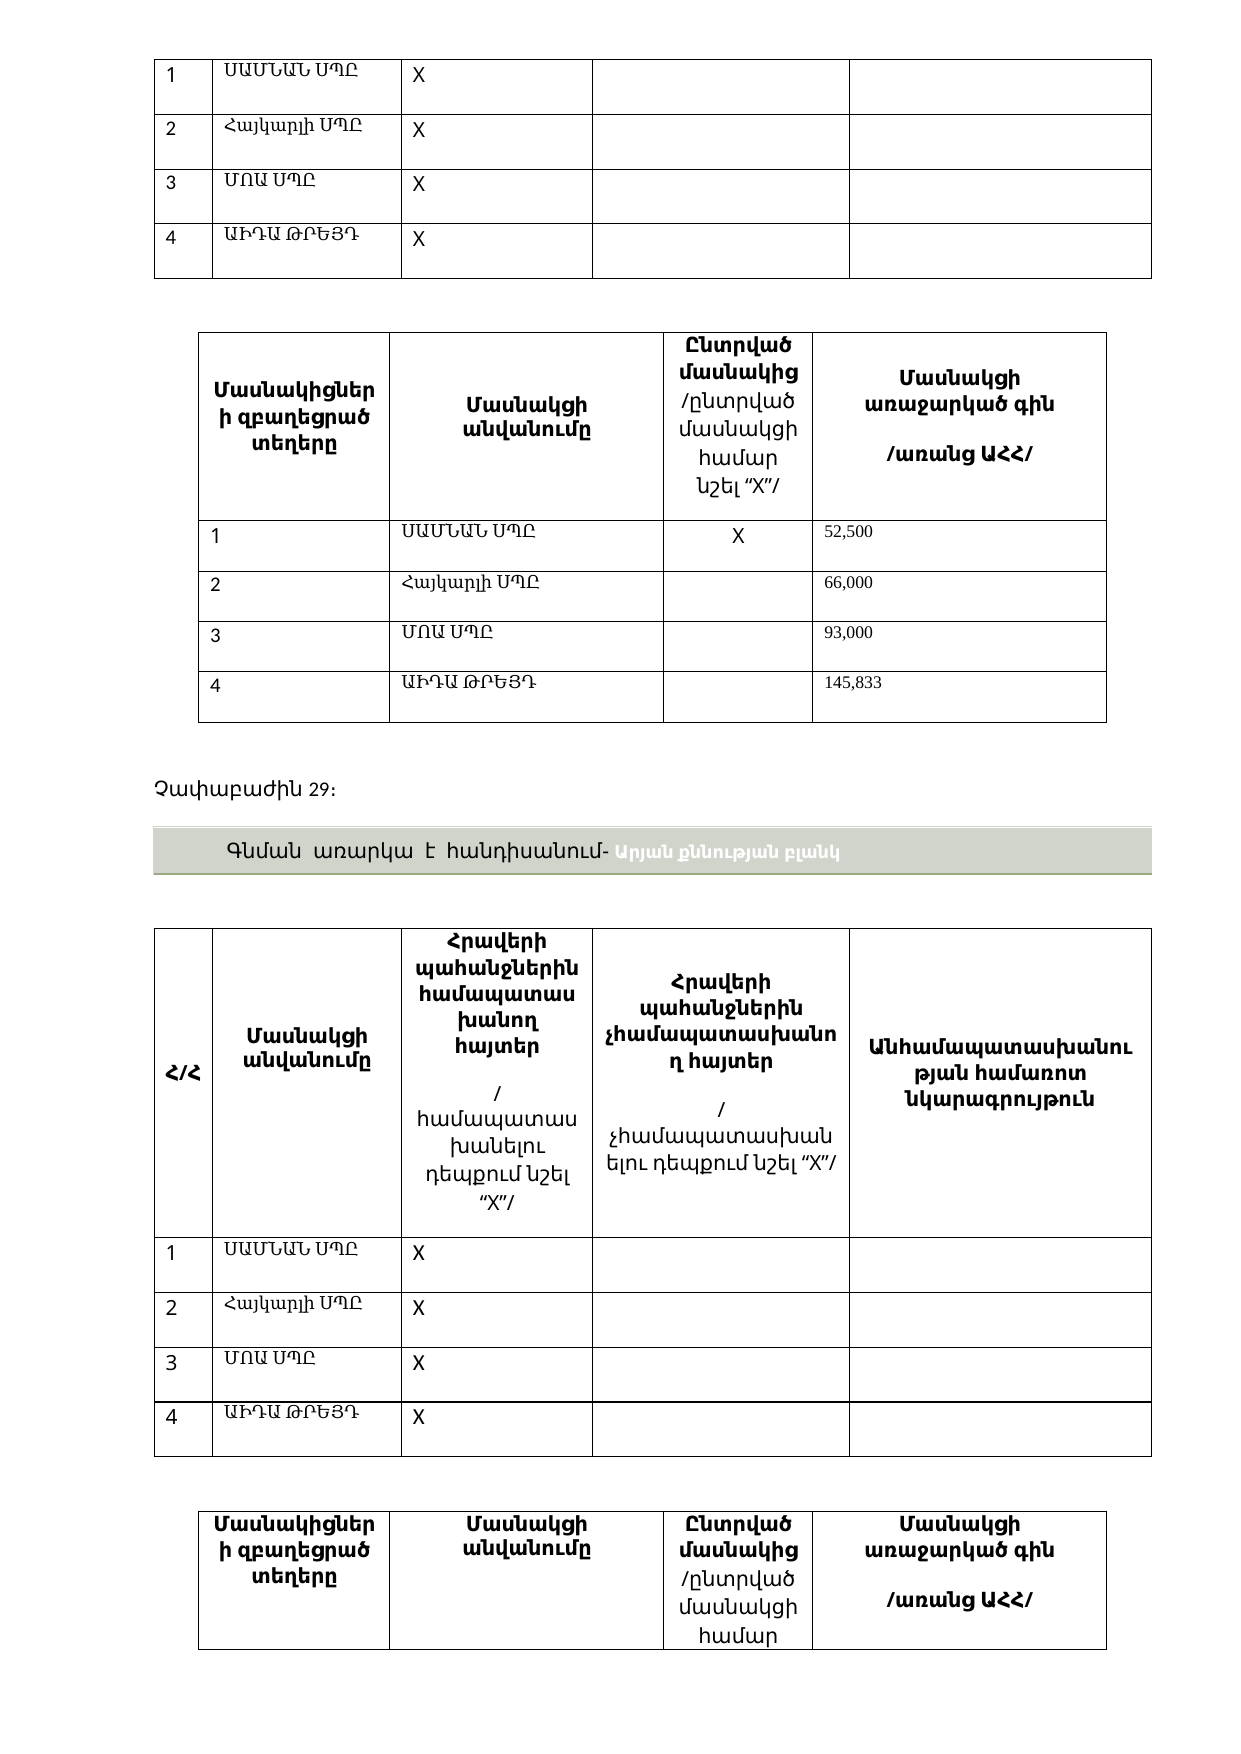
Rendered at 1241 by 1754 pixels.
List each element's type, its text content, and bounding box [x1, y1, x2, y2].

table_cell ՍԱՄՆԱՆ ՍՊԸ [390, 521, 663, 571]
table_header Մասնակցի անվանումը [390, 1512, 663, 1649]
table_cell X [402, 170, 592, 223]
table_cell ՍԱՄՆԱՆ ՍՊԸ [213, 60, 401, 114]
table_cell X [402, 60, 592, 114]
table_cell [593, 224, 849, 278]
table_cell [593, 1293, 849, 1347]
table_cell 2 [155, 1293, 212, 1347]
table_cell 3 [155, 170, 212, 223]
table_cell [850, 1403, 1151, 1456]
table_cell 1 [199, 521, 389, 571]
table_cell ԱԻԴԱ ԹՐԵՅԴ [213, 1403, 401, 1456]
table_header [199, 1512, 389, 1649]
table_header Անհամապատասխանության համառոտ նկարագրույթուն [850, 929, 1151, 1237]
table_cell 1 [155, 1238, 212, 1292]
table_cell 3 [155, 1348, 212, 1401]
table_cell X [402, 1403, 592, 1456]
table_cell X [402, 224, 592, 278]
table_cell [593, 1348, 849, 1401]
table_cell 145,833 [813, 672, 1106, 722]
table_header Ընտրված մասնակից /ընտրված մասնակցի համար նշել “X”/ [664, 333, 812, 520]
table_header Մասնակցի անվանումը [390, 333, 663, 520]
text Գնման առարկա է հանդիսանում- Արյան քննության բլանկ [153, 828, 1152, 875]
table_cell [850, 115, 1151, 168]
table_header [664, 1512, 812, 1649]
table_header Մասնակցի անվանումը [213, 929, 401, 1237]
table_cell ՄՈԱ ՍՊԸ [213, 1348, 401, 1401]
table_cell [593, 60, 849, 114]
text Չափաբաժին 29։ [153, 776, 1152, 801]
table_header Հ/Հ [155, 929, 212, 1237]
table_cell 66,000 [813, 572, 1106, 621]
table_cell ԱԻԴԱ ԹՐԵՅԴ [390, 672, 663, 722]
table_cell [664, 672, 812, 722]
table_header Մասնակիցների զբաղեցրած տեղերը [199, 333, 389, 520]
table_cell 52,500 [813, 521, 1106, 571]
table_cell 3 [199, 622, 389, 671]
table_cell [593, 115, 849, 168]
table_cell [850, 1348, 1151, 1401]
table_header Հրավերի պահանջներին համապատասխանող հայտեր /համապատասխանելու դեպքում նշել “X”/ [402, 929, 592, 1237]
table_cell ՄՈԱ ՍՊԸ [390, 622, 663, 671]
table_cell 4 [155, 1403, 212, 1456]
table_cell [593, 170, 849, 223]
table_cell X [402, 1238, 592, 1292]
table_cell 4 [199, 672, 389, 722]
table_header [813, 1512, 1106, 1649]
table_cell [850, 224, 1151, 278]
table_cell 93,000 [813, 622, 1106, 671]
table_header Մասնակցի առաջարկած գին /առանց ԱՀՀ/ [813, 333, 1106, 520]
table_cell Հայկարլի ՍՊԸ [390, 572, 663, 621]
table_cell ՍԱՄՆԱՆ ՍՊԸ [213, 1238, 401, 1292]
table_cell Հայկարլի ՍՊԸ [213, 115, 401, 168]
table_cell [593, 1403, 849, 1456]
table_header Հրավերի պահանջներին չհամապատասխանող հայտեր /չհամապատասխանելու դեպքում նշել “X”/ [593, 929, 849, 1237]
table_cell [850, 170, 1151, 223]
table_cell 2 [155, 115, 212, 168]
table_cell ԱԻԴԱ ԹՐԵՅԴ [213, 224, 401, 278]
table_cell Հայկարլի ՍՊԸ [213, 1293, 401, 1347]
table_cell [664, 622, 812, 671]
table_cell [850, 1238, 1151, 1292]
table_cell [664, 572, 812, 621]
table_cell X [402, 115, 592, 168]
table_cell [850, 1293, 1151, 1347]
table_cell 2 [199, 572, 389, 621]
table_cell X [402, 1348, 592, 1401]
table_cell [593, 1238, 849, 1292]
table_cell X [664, 521, 812, 571]
table_cell 4 [155, 224, 212, 278]
table_cell X [402, 1293, 592, 1347]
table_cell 1 [155, 60, 212, 114]
table_cell [850, 60, 1151, 114]
table_cell ՄՈԱ ՍՊԸ [213, 170, 401, 223]
